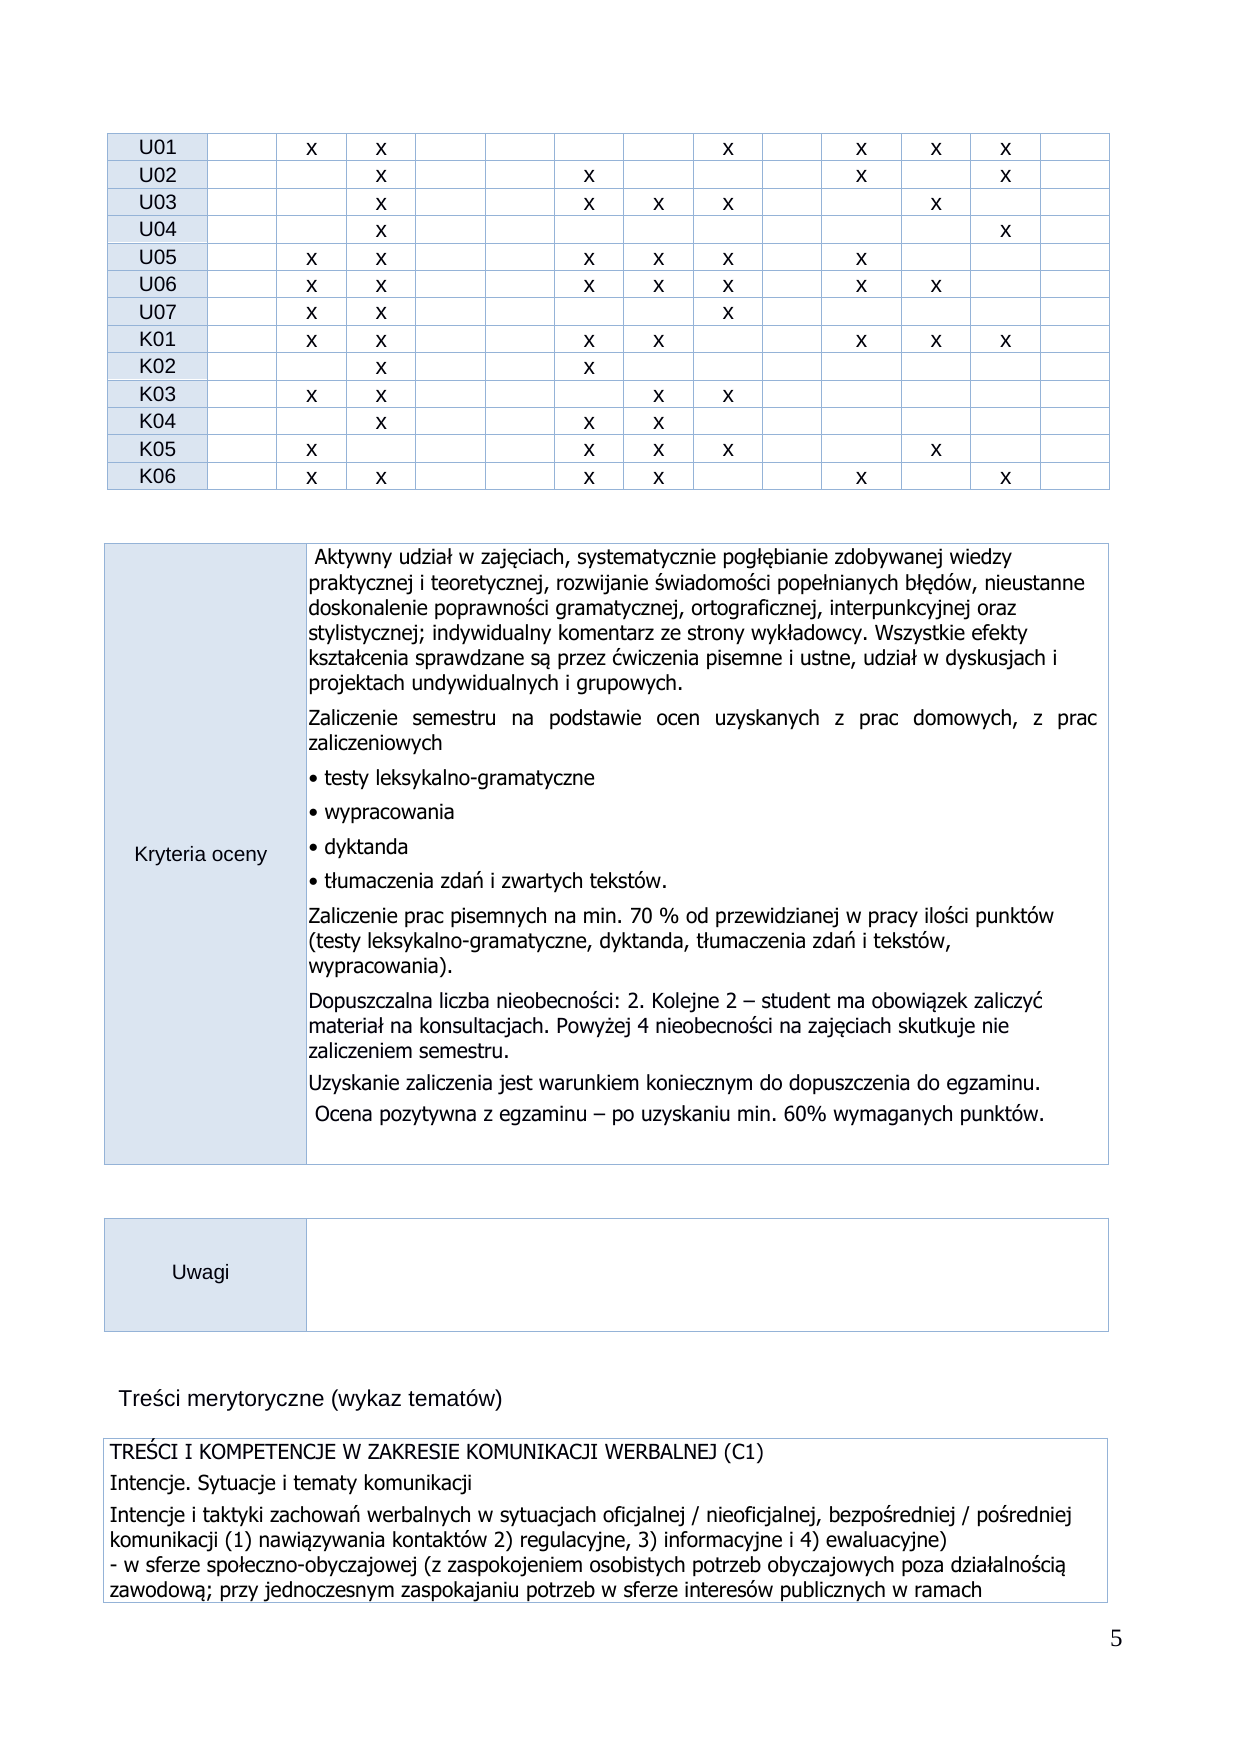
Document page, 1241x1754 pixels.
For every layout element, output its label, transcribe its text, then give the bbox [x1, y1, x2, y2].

table_cell [208, 134, 276, 160]
table_cell [763, 189, 821, 215]
table_cell U02 [108, 161, 207, 188]
table_cell [416, 161, 485, 188]
table_cell x [277, 435, 346, 462]
table_cell x [624, 271, 693, 297]
table_cell [1041, 326, 1109, 352]
table_cell [822, 435, 901, 462]
table_cell [416, 244, 485, 270]
table_cell [486, 134, 554, 160]
table_cell x [902, 134, 970, 160]
table_cell U03 [108, 189, 207, 215]
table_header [104, 1439, 1107, 1602]
table_cell [902, 381, 970, 407]
table_cell x [822, 463, 901, 489]
table_cell x [277, 298, 346, 325]
table_cell x [347, 326, 415, 352]
table_cell [208, 435, 276, 462]
table_header Aktywny udział w zajęciach, systematycznie pogłębianie zdobywanej wiedzy praktycznej i teoretycznej, rozwijanie świadomości popełnianych błędów, nieustanne doskonalenie poprawności gramatycznej, ortograficznej, interpunkcyjnej oraz stylistycznej; indywidualny komentarz ze strony wykładowcy. Wszystkie efekty kształcenia sprawdzane są przez ćwiczenia pisemne i ustne, udział w dyskusjach i projektach undywidualnych i grupowych. Zaliczenie semestru na podstawie ocen uzyskanych z prac domowych, z prac zaliczeniowych • testy leksykalno-gramatyczne • wypracowania • dyktanda • tłumaczenia zdań i zwartych tekstów. Zaliczenie prac pisemnych na min. 70 % od przewidzianej w pracy ilości punktów (testy leksykalno-gramatyczne, dyktanda, tłumaczenia zdań i tekstów, wypracowania). Dopuszczalna liczba nieobecności: 2. Kolejne 2 – student ma obowiązek zaliczyć materiał na konsultacjach. Powyżej 4 nieobecności na zajęciach skutkuje nie zaliczeniem semestru. Uzyskanie zaliczenia jest warunkiem koniecznym do dopuszczenia do egzaminu. Ocena pozytywna z egzaminu – po uzyskaniu min. 60% wymaganych punktów. [307, 544, 1108, 1164]
table_cell K03 [108, 381, 207, 407]
table_cell x [347, 408, 415, 434]
table_cell [555, 381, 623, 407]
table_cell x [347, 271, 415, 297]
table_cell [971, 271, 1040, 297]
table_cell [277, 161, 346, 188]
table_cell [1041, 161, 1109, 188]
table_cell x [555, 189, 623, 215]
table_cell x [971, 161, 1040, 188]
table_cell [208, 326, 276, 352]
table_cell [971, 435, 1040, 462]
table_cell [208, 298, 276, 325]
table_cell x [347, 298, 415, 325]
table_cell [822, 408, 901, 434]
table_cell x [694, 271, 762, 297]
table_cell x [347, 216, 415, 242]
table_cell [763, 298, 821, 325]
table_cell x [277, 381, 346, 407]
table_header Kryteria oceny [105, 544, 306, 1164]
table_cell x [555, 463, 623, 489]
table_cell x [555, 408, 623, 434]
table_cell x [555, 244, 623, 270]
table_cell U05 [108, 244, 207, 270]
table_cell [971, 189, 1040, 215]
table_cell K04 [108, 408, 207, 434]
table_cell [694, 161, 762, 188]
table_cell [971, 298, 1040, 325]
table_cell [1041, 463, 1109, 489]
table_cell U06 [108, 271, 207, 297]
table_cell x [555, 161, 623, 188]
table_cell x [822, 326, 901, 352]
table_cell [277, 353, 346, 379]
table_cell [416, 463, 485, 489]
table_cell x [347, 463, 415, 489]
table_cell [971, 244, 1040, 270]
table_cell [763, 463, 821, 489]
table_cell [347, 435, 415, 462]
table_cell [971, 353, 1040, 379]
table_cell x [624, 326, 693, 352]
table_cell [1041, 271, 1109, 297]
table_cell [1041, 244, 1109, 270]
table_cell [624, 161, 693, 188]
table_cell x [347, 134, 415, 160]
table_cell [822, 189, 901, 215]
text Treści merytoryczne (wykaz tematów) [118, 1385, 1122, 1411]
table_cell [822, 298, 901, 325]
table_cell [1041, 189, 1109, 215]
table_cell [416, 381, 485, 407]
table_cell [1041, 134, 1109, 160]
table_cell x [971, 216, 1040, 242]
table_cell x [277, 326, 346, 352]
table_cell [1041, 435, 1109, 462]
table_cell x [347, 189, 415, 215]
table_cell x [822, 161, 901, 188]
table_cell [208, 189, 276, 215]
table_cell [763, 435, 821, 462]
table_cell [902, 216, 970, 242]
table_cell [486, 463, 554, 489]
table_cell [416, 408, 485, 434]
table_cell U01 [108, 134, 207, 160]
table_cell [763, 134, 821, 160]
table_cell x [624, 408, 693, 434]
table_cell [822, 353, 901, 379]
table_cell [486, 216, 554, 242]
table_cell x [624, 435, 693, 462]
table_cell [763, 353, 821, 379]
table_cell [902, 161, 970, 188]
table_header [307, 1219, 1108, 1331]
table_cell [694, 216, 762, 242]
table_cell [486, 271, 554, 297]
table_cell [208, 463, 276, 489]
table_cell [486, 244, 554, 270]
table_cell x [971, 134, 1040, 160]
table_cell [763, 408, 821, 434]
table_cell [624, 353, 693, 379]
table_cell [902, 408, 970, 434]
table_cell [486, 435, 554, 462]
table_cell [763, 161, 821, 188]
table_cell x [971, 326, 1040, 352]
table_cell [971, 408, 1040, 434]
table_cell x [624, 244, 693, 270]
table_cell U04 [108, 216, 207, 242]
table_cell x [694, 298, 762, 325]
table_cell [902, 298, 970, 325]
table_cell [486, 408, 554, 434]
table_cell [486, 189, 554, 215]
table_cell [822, 216, 901, 242]
table_cell [208, 408, 276, 434]
table_cell [416, 353, 485, 379]
table_cell x [694, 381, 762, 407]
table_cell K05 [108, 435, 207, 462]
table_cell x [624, 189, 693, 215]
table_cell x [902, 189, 970, 215]
table_cell x [555, 271, 623, 297]
table_cell [486, 326, 554, 352]
table_cell [416, 134, 485, 160]
table_cell x [347, 161, 415, 188]
table_cell x [971, 463, 1040, 489]
table_cell [277, 216, 346, 242]
table_cell [1041, 353, 1109, 379]
table_cell x [624, 381, 693, 407]
table_cell U07 [108, 298, 207, 325]
table_cell x [555, 435, 623, 462]
table_cell x [624, 463, 693, 489]
table_cell x [822, 244, 901, 270]
table_cell [694, 353, 762, 379]
table_cell x [902, 326, 970, 352]
table_cell x [347, 381, 415, 407]
table_cell x [277, 134, 346, 160]
table_header Uwagi [105, 1219, 306, 1331]
table_cell [763, 271, 821, 297]
table_cell [208, 161, 276, 188]
table_cell [1041, 216, 1109, 242]
table_cell K02 [108, 353, 207, 379]
table_cell [486, 353, 554, 379]
table_cell [208, 216, 276, 242]
table_cell x [555, 326, 623, 352]
table_cell [763, 326, 821, 352]
table_cell [208, 244, 276, 270]
table_cell x [277, 271, 346, 297]
table_cell [555, 298, 623, 325]
table_cell [971, 381, 1040, 407]
table_cell [1041, 381, 1109, 407]
table_cell x [277, 463, 346, 489]
table_cell [416, 271, 485, 297]
table_cell [763, 244, 821, 270]
table_cell x [694, 435, 762, 462]
table_cell x [694, 189, 762, 215]
table_cell [1041, 298, 1109, 325]
table_cell [208, 381, 276, 407]
table_cell K06 [108, 463, 207, 489]
table_cell [902, 353, 970, 379]
table_cell [1041, 408, 1109, 434]
table_cell [277, 408, 346, 434]
table_cell x [902, 271, 970, 297]
table_cell [624, 216, 693, 242]
table_cell x [347, 353, 415, 379]
table_cell [822, 381, 901, 407]
table_cell x [347, 244, 415, 270]
table_cell x [277, 244, 346, 270]
table_cell [416, 326, 485, 352]
table_cell [694, 408, 762, 434]
table_cell [208, 271, 276, 297]
table_cell [763, 381, 821, 407]
table_cell [555, 216, 623, 242]
table_cell [416, 189, 485, 215]
table_cell [763, 216, 821, 242]
table_cell [486, 298, 554, 325]
table_cell [486, 161, 554, 188]
table_cell K01 [108, 326, 207, 352]
table_cell [624, 298, 693, 325]
table_cell x [694, 134, 762, 160]
table_cell [416, 216, 485, 242]
table_cell [902, 244, 970, 270]
table_cell [208, 353, 276, 379]
table_cell [694, 463, 762, 489]
table_cell x [694, 244, 762, 270]
table_cell x [555, 353, 623, 379]
table_cell [416, 435, 485, 462]
table_cell [416, 298, 485, 325]
table_cell [555, 134, 623, 160]
table_cell x [902, 435, 970, 462]
table_cell [624, 134, 693, 160]
table_cell x [822, 134, 901, 160]
table_cell x [822, 271, 901, 297]
table_cell [694, 326, 762, 352]
table_cell [277, 189, 346, 215]
table_cell [902, 463, 970, 489]
table_cell [486, 381, 554, 407]
